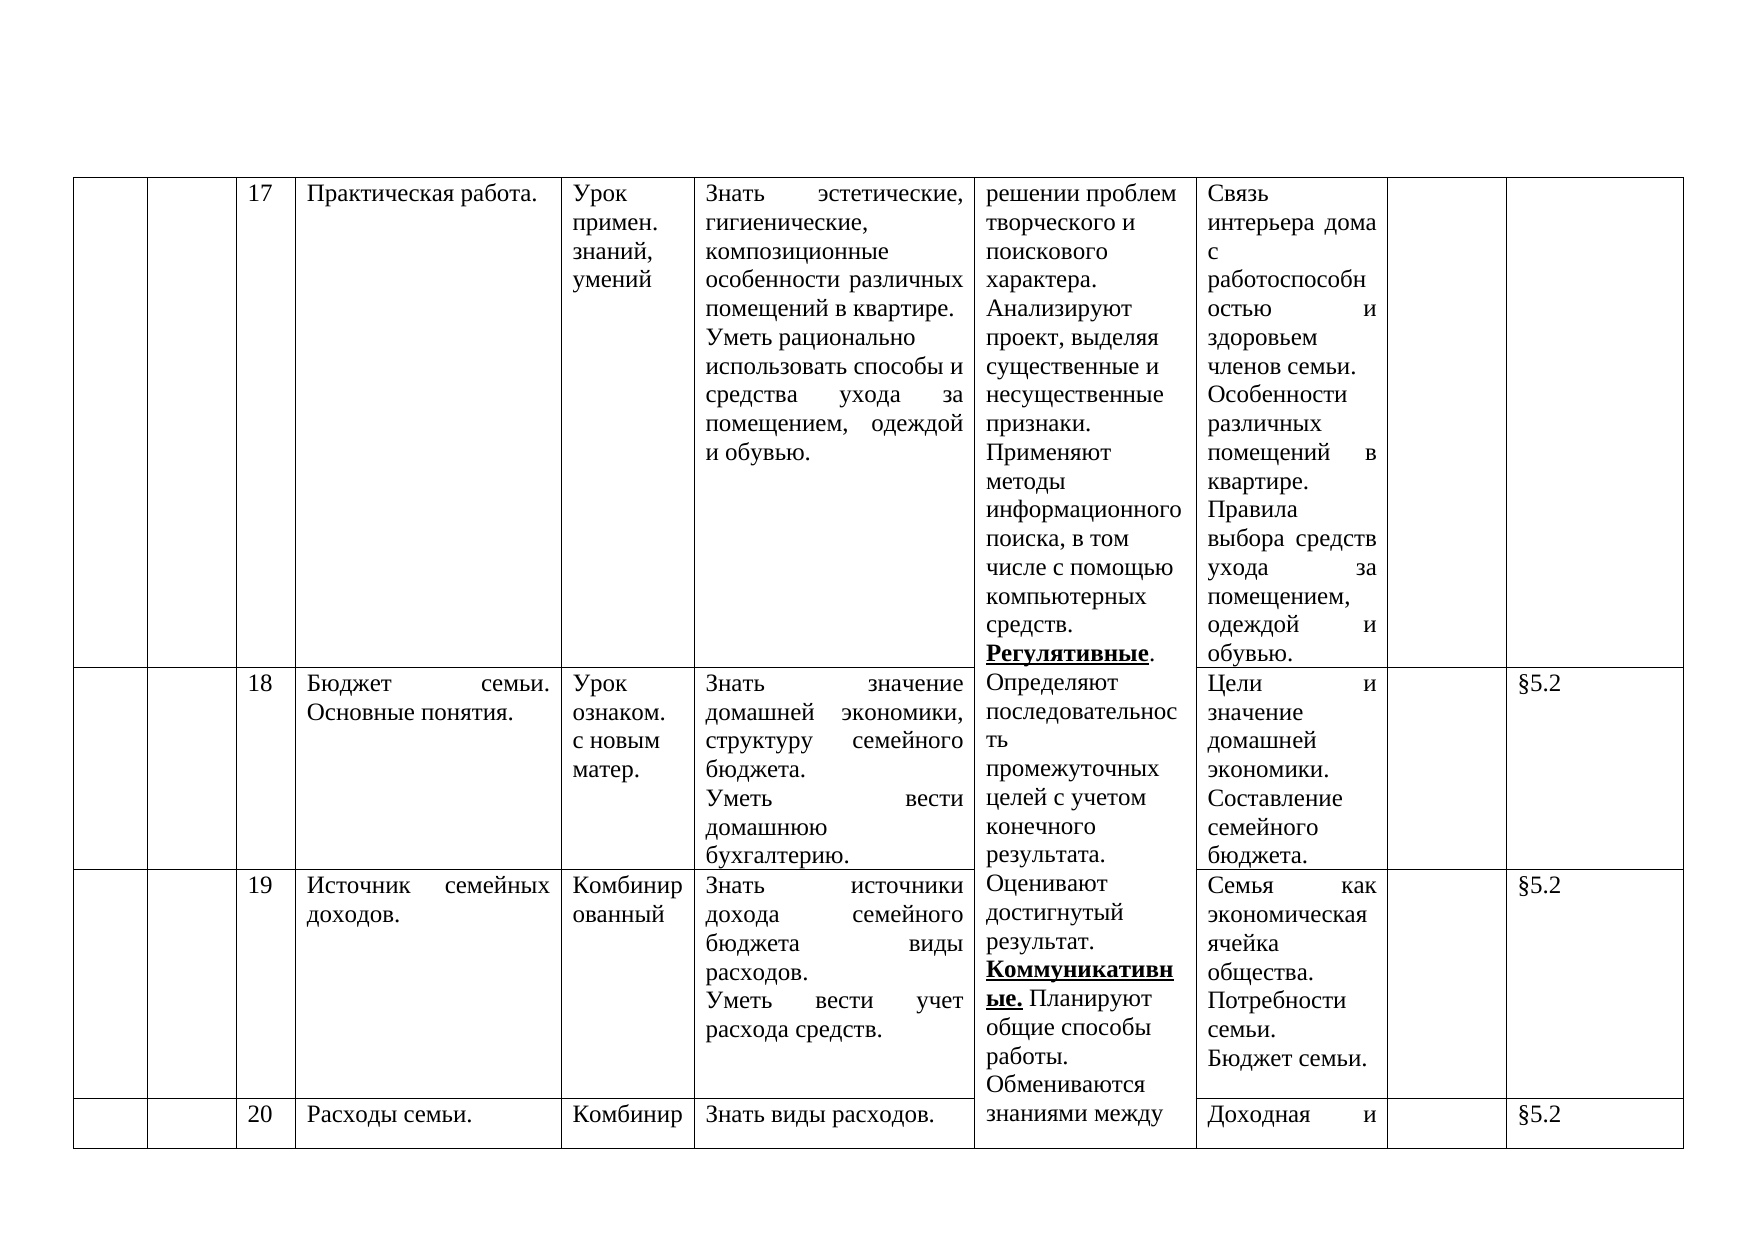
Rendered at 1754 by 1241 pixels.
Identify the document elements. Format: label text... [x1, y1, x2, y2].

table_cell Практическая работа. [296, 178, 561, 667]
table_cell Урок ознаком. с новым матер. [562, 668, 694, 869]
table_cell 20 [237, 1099, 295, 1148]
table_cell Комбинированный [562, 1099, 694, 1148]
table_cell Комбинированный [562, 870, 694, 1098]
table_cell [74, 668, 147, 869]
table_cell [74, 870, 147, 1098]
table_cell [1388, 870, 1506, 1098]
table_cell Семья как экономическая ячейка общества. Потребности семьи. Бюджет семьи. [1197, 870, 1387, 1098]
table_cell [148, 178, 236, 667]
table_cell [1388, 178, 1506, 667]
table_cell §5.2 [1507, 870, 1683, 1098]
table_cell 19 [237, 870, 295, 1098]
table_cell §5.2 [1507, 1099, 1683, 1148]
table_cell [1197, 1099, 1387, 1148]
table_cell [695, 1099, 974, 1148]
table_cell 17 [237, 178, 295, 667]
table_cell 18 [237, 668, 295, 869]
table_cell Знать источники дохода семейного бюджета виды расходов. Уметь вести учет расхода средств. [695, 870, 974, 1098]
table_cell Источник семейных доходов. [296, 870, 561, 1098]
table_cell Цели и значение домашней экономики. Составление семейного бюджета. [1197, 668, 1387, 869]
table_cell [74, 178, 147, 667]
table_cell Расходы семьи. [296, 1099, 561, 1148]
table_cell [148, 870, 236, 1098]
table_cell Связь интерьера дома с работоспособностью и здоровьем членов семьи. Особенности различных помещений в квартире. Правила выбора средств ухода за помещением, одеждой и обувью. [1197, 178, 1387, 667]
table_cell Знать эстетические, гигиенические, композиционные особенности различных помещений в квартире. Уметь рационально использовать способы и средства ухода за помещением, одеждой и обувью. [695, 178, 974, 667]
table_cell [74, 1099, 147, 1148]
table_cell Бюджет семьи. Основные понятия. [296, 668, 561, 869]
table_cell Урок примен. знаний, умений [562, 178, 694, 667]
table_cell [1507, 178, 1683, 667]
table_cell §5.2 [1507, 668, 1683, 869]
table_cell [148, 1099, 236, 1148]
table_cell [1388, 668, 1506, 869]
table_cell [1388, 1099, 1506, 1148]
table_cell [148, 668, 236, 869]
table_cell Знать значение домашней экономики, структуру семейного бюджета. Уметь вести домашнюю бухгалтерию. [695, 668, 974, 869]
